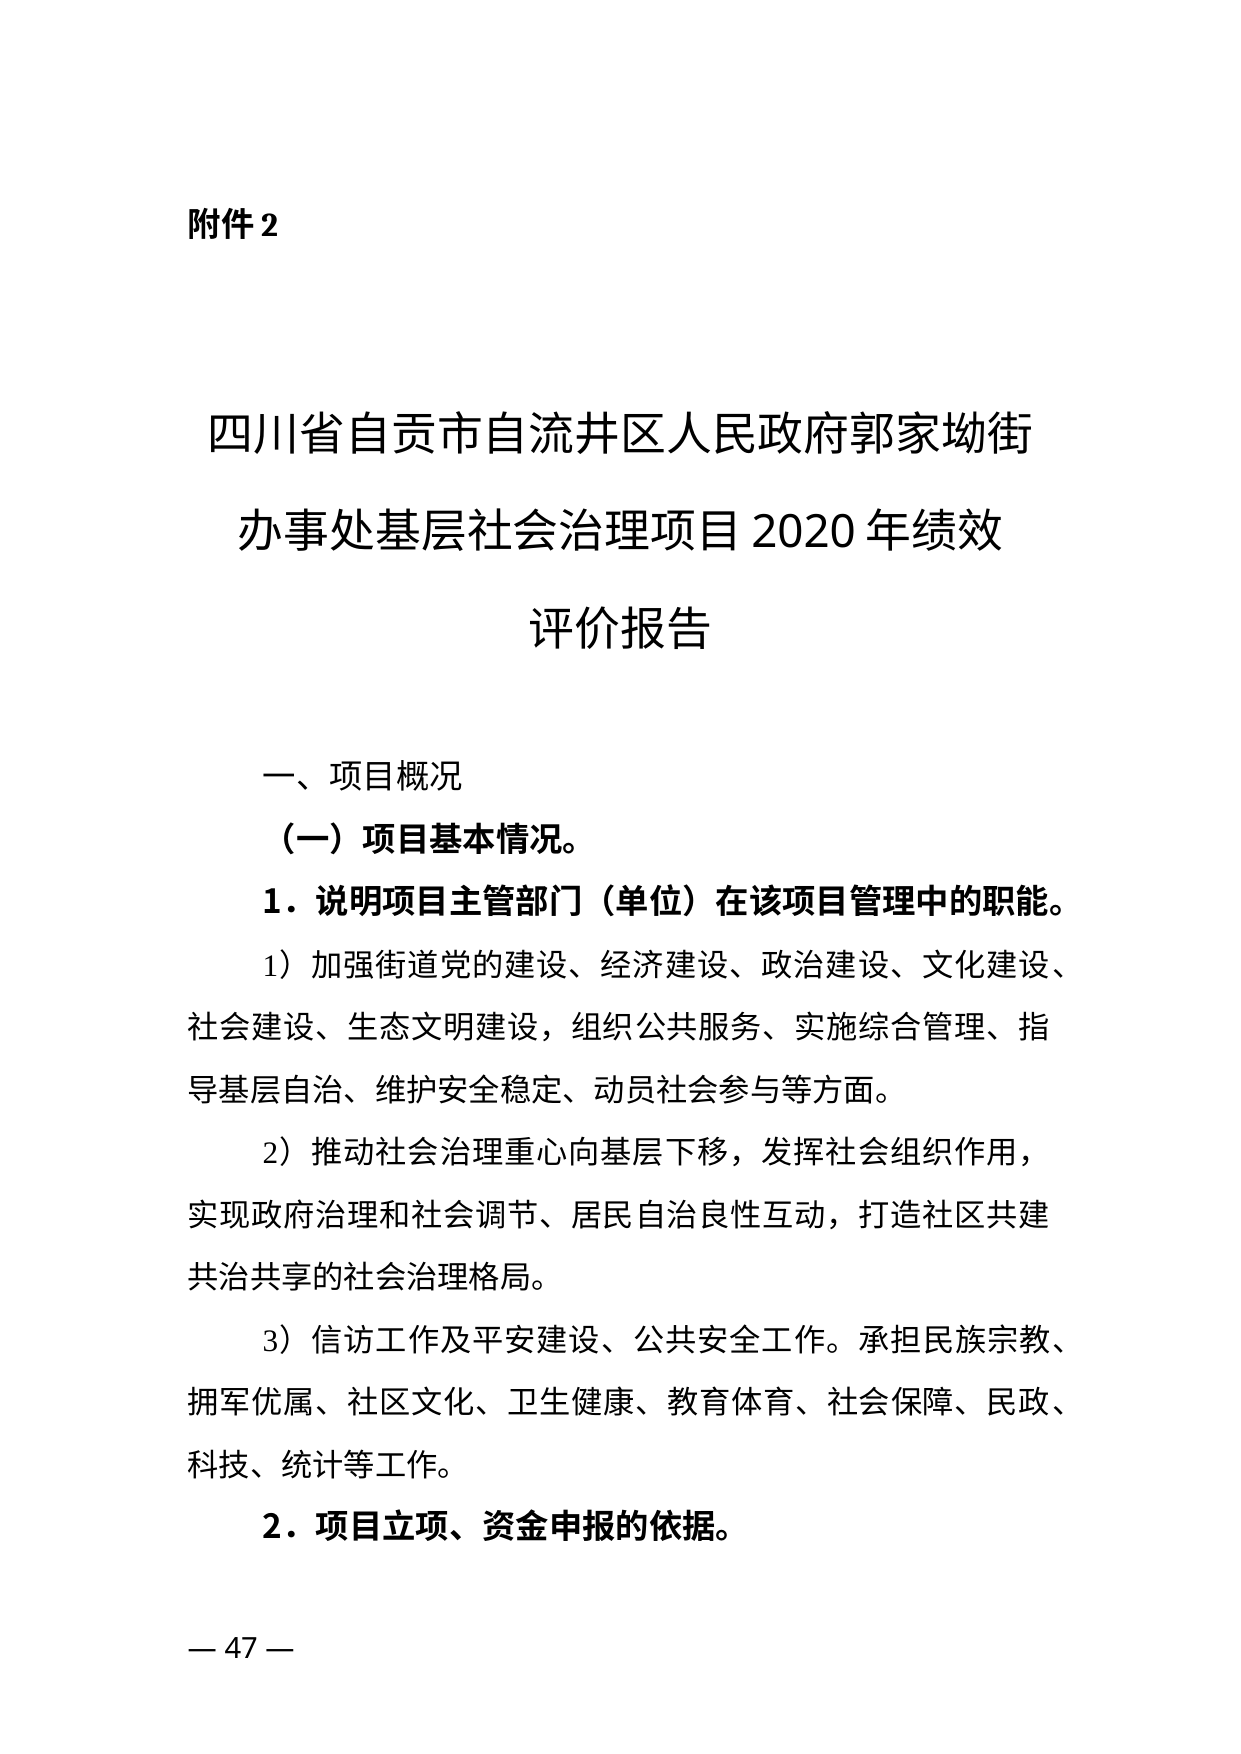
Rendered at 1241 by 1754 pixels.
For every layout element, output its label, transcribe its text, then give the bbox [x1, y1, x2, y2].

text 评价报告 [187, 576, 1053, 674]
text 一、项目概况 [187, 739, 1053, 801]
text （一）项目基本情况。 [187, 801, 1053, 864]
subtitle 附件2 [187, 189, 1053, 254]
text 3）信访工作及平安建设、公共安全工作。承担民族宗教、拥军优属、社区文化、卫生健康、教育体育、社会保障、民政、科技、统计等工作。 [187, 1301, 1053, 1489]
text 1．说明项目主管部门（单位）在该项目管理中的职能。 [187, 864, 1053, 926]
text 2．项目立项、资金申报的依据。 [187, 1489, 1053, 1551]
text 四川省自贡市自流井区人民政府郭家坳街办事处基层社会治理项目2020年绩效 [187, 381, 1053, 576]
text 1）加强街道党的建设、经济建设、政治建设、文化建设、社会建设、生态文明建设，组织公共服务、实施综合管理、指导基层自治、维护安全稳定、动员社会参与等方面。 [187, 926, 1053, 1114]
text 2）推动社会治理重心向基层下移，发挥社会组织作用，实现政府治理和社会调节、居民自治良性互动，打造社区共建共治共享的社会治理格局。 [187, 1114, 1053, 1301]
